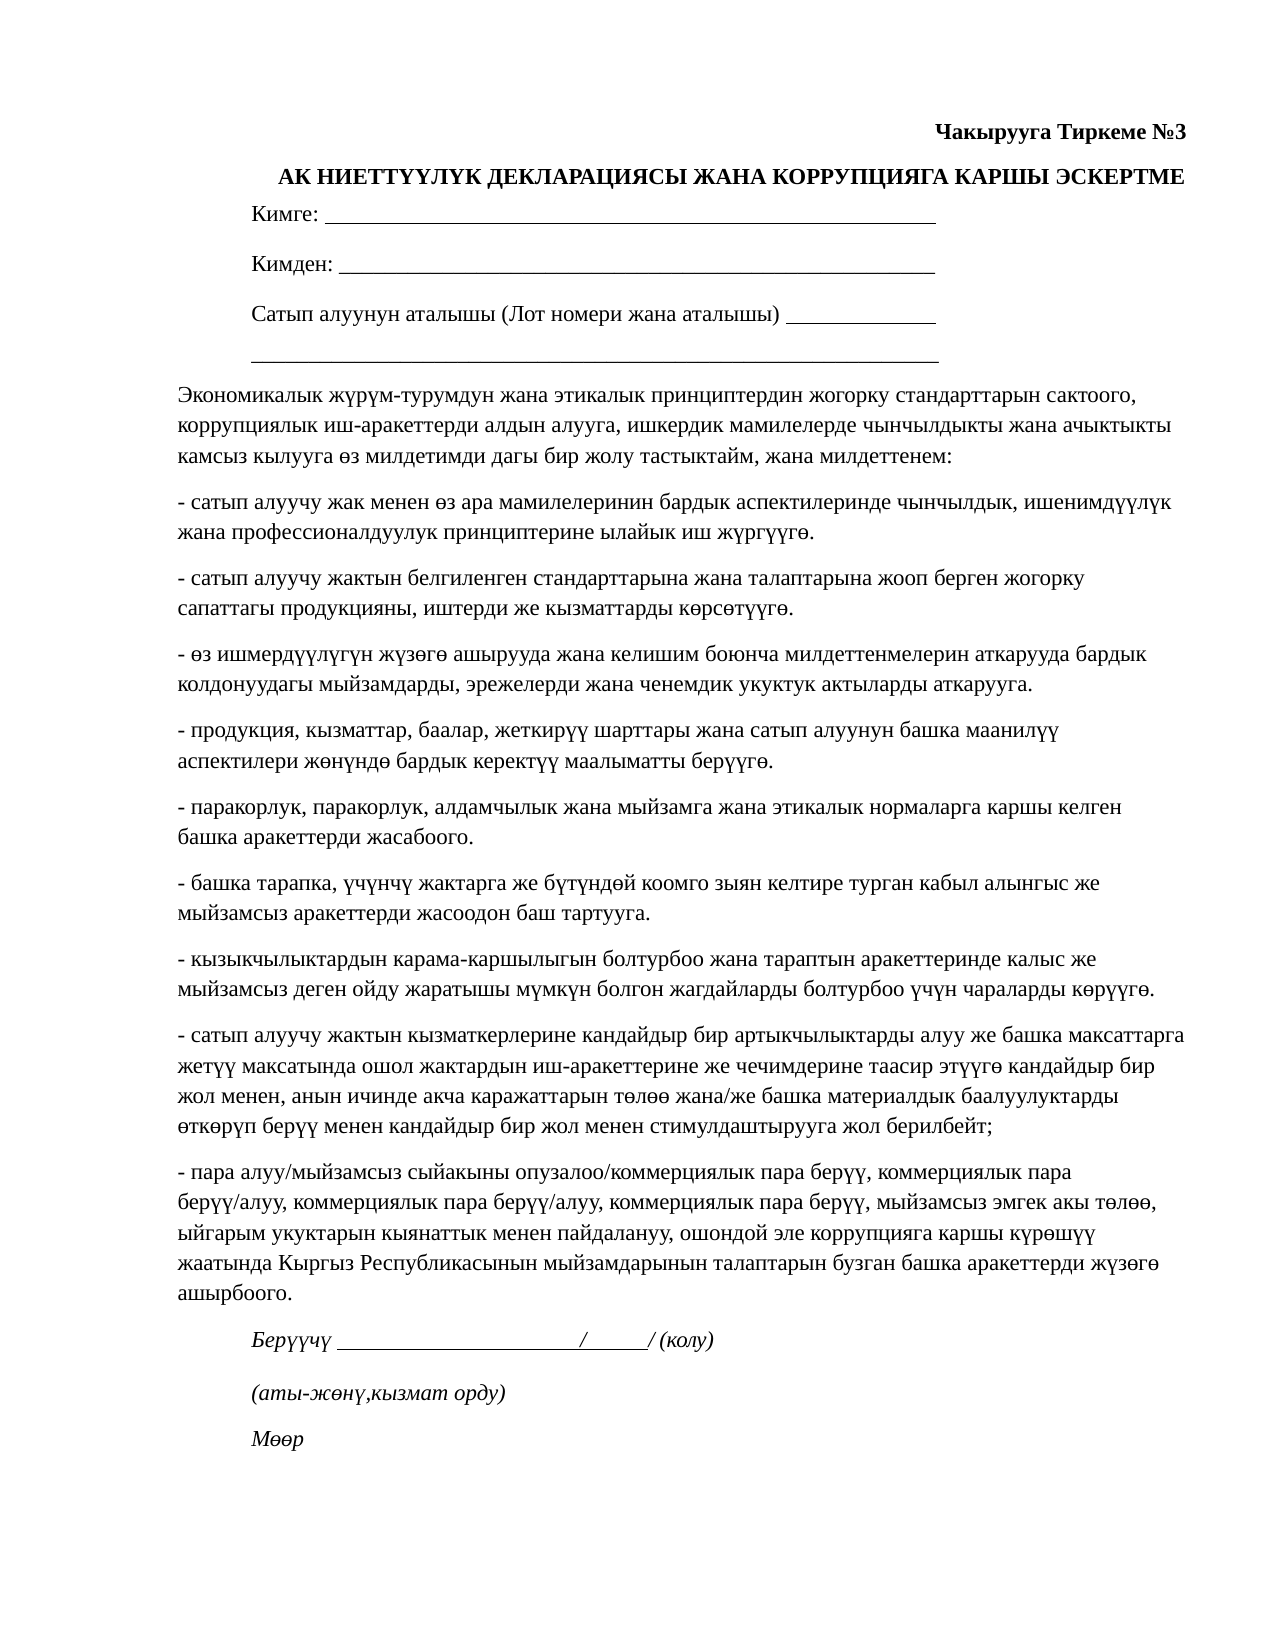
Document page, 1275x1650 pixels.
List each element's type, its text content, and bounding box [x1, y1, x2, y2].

text ____________________________________________________________ [251, 339, 948, 365]
text - өз ишмердүүлүгүн жүзөгө ашырууда жана келишим боюнча милдеттенмелерин аткарууда бардык колдонуудагы мыйзамдарды, эрежелерди жана ченемдик укуктук актыларды аткарууга. [177, 640, 1186, 697]
text Кимге: [251, 200, 948, 226]
subtitle Берүүчү / / (колу) [251, 1326, 921, 1352]
subtitle (аты-жөнү,кызмат орду) [251, 1379, 921, 1406]
text Кимден: ____________________________________________________ [251, 250, 948, 276]
text - сатып алуучу жактын кызматкерлерине кандайдыр бир артыкчылыктарды алуу же башка максаттарга жетүү максатында ошол жактардын иш-аракеттерине же чечимдерине таасир этүүгө кандайдыр бир жол менен, анын ичинде акча каражаттарын төлөө жана/же башка материалдык баалуулуктарды өткөрүп берүү менен кандайдыр бир жол менен стимулдаштырууга жол берилбейт; [177, 1021, 1186, 1138]
text Мөөр [251, 1424, 1186, 1451]
text - паракорлук, паракорлук, алдамчылык жана мыйзамга жана этикалык нормаларга каршы келген башка аракеттерди жасабоого. [177, 793, 1186, 849]
text - пара алуу/мыйзамсыз сыйакыны опузалоо/коммерциялык пара берүү, коммерциялык пара берүү/алуу, коммерциялык пара берүү/алуу, коммерциялык пара берүү, мыйзамсыз эмгек акы төлөө, ыйгарым укуктарын кыянаттык менен пайдалануу, ошондой эле коррупцияга каршы күрөшүү жаатында Кыргыз Республикасынын мыйзамдарынын талаптарын бузган башка аракеттерди жүзөгө ашырбоого. [177, 1158, 1186, 1305]
text - продукция, кызматтар, баалар, жеткирүү шарттары жана сатып алуунун башка маанилүү аспектилери жөнүндө бардык керектүү маалыматты берүүгө. [177, 716, 1186, 773]
text - сатып алуучу жак менен өз ара мамилелеринин бардык аспектилеринде чынчылдык, ишенимдүүлүк жана профессионалдуулук принциптерине ылайык иш жүргүүгө. [177, 488, 1186, 544]
text - башка тарапка, үчүнчү жактарга же бүтүндөй коомго зыян келтире турган кабыл алынгыс же мыйзамсыз аракеттерди жасоодон баш тартууга. [177, 869, 1186, 926]
text Сатып алуунун аталышы (Лот номери жана аталышы) [251, 300, 948, 327]
subtitle АК НИЕТТҮҮЛҮК ДЕКЛАРАЦИЯСЫ ЖАНА КОРРУПЦИЯГА КАРШЫ ЭСКЕРТМЕ [277, 163, 1186, 189]
text Чакырууга Тиркеме №3 [177, 118, 1186, 144]
text Экономикалык жүрүм-турумдун жана этикалык принциптердин жогорку стандарттарын сактоого, коррупциялык иш-аракеттерди алдын алууга, ишкердик мамилелерде чынчылдыкты жана ачыктыкты камсыз кылууга өз милдетимди дагы бир жолу тастыктайм, жана милдеттенем: [177, 381, 1186, 468]
text - кызыкчылыктардын карама-каршылыгын болтурбоо жана тараптын аракеттеринде калыс же мыйзамсыз деген ойду жаратышы мүмкүн болгон жагдайларды болтурбоо үчүн чараларды көрүүгө. [177, 945, 1186, 1002]
text - сатып алуучу жактын белгиленген стандарттарына жана талаптарына жооп берген жогорку сапаттагы продукцияны, иштерди же кызматтарды көрсөтүүгө. [177, 564, 1186, 621]
